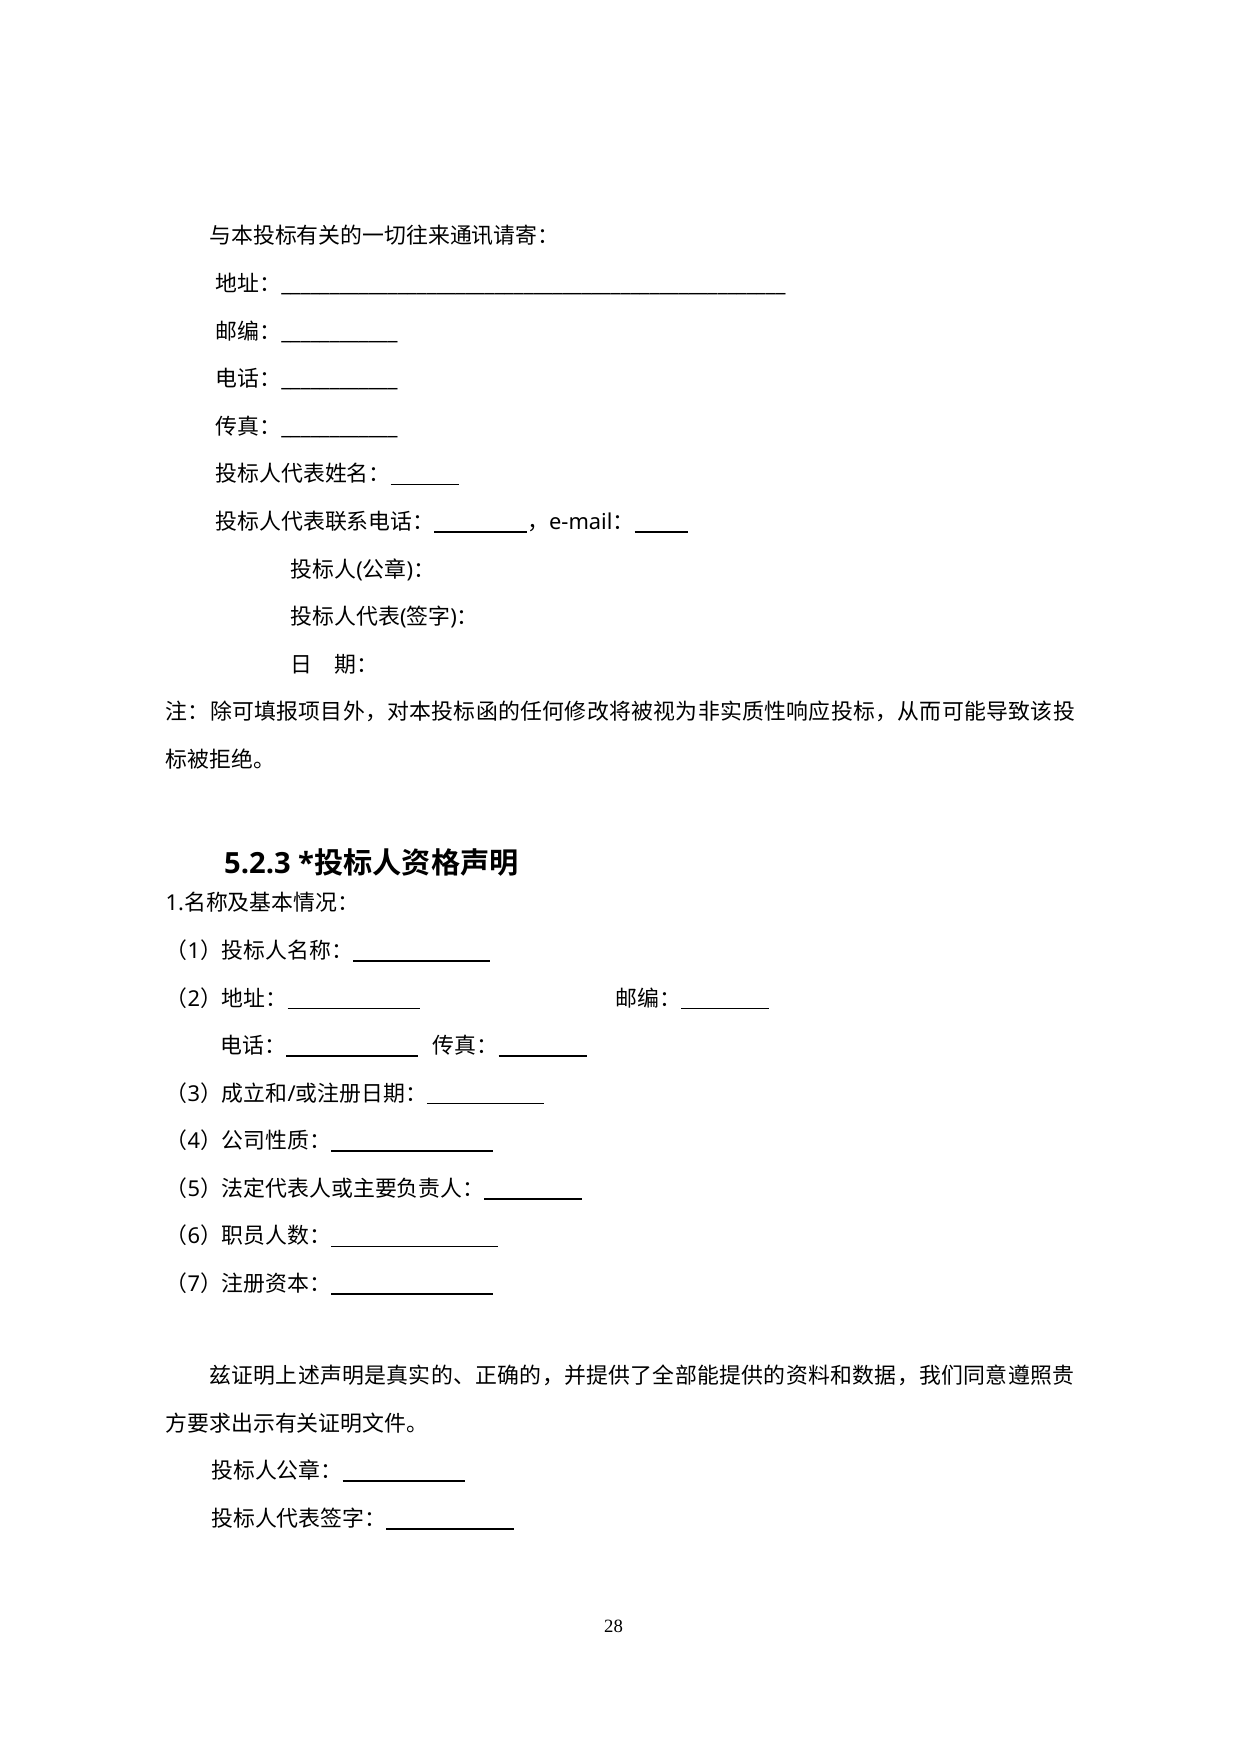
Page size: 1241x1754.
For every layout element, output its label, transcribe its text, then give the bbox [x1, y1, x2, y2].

text 与本投标有关的一切往来通讯请寄： [165, 218, 1075, 250]
text 投标人代表姓名： [165, 456, 1075, 488]
text （5）法定代表人或主要负责人： [165, 1171, 1075, 1203]
text 投标人代表(签字)： [165, 599, 1075, 631]
subtitle 5.2.3 *投标人资格声明 [165, 827, 1075, 885]
text 投标人公章： [165, 1453, 1075, 1485]
text 注：除可填报项目外，对本投标函的任何修改将被视为非实质性响应投标，从而可能导致该投标被拒绝。 [165, 694, 1075, 773]
text 投标人(公章)： [165, 552, 1075, 583]
text 电话：____________ [165, 361, 1075, 393]
text （7）注册资本： [165, 1266, 1075, 1298]
text 1.名称及基本情况： [165, 885, 1075, 917]
text （2）地址： 邮编： [165, 981, 1075, 1012]
text （1）投标人名称： [165, 933, 1075, 965]
text （4）公司性质： [165, 1123, 1075, 1155]
text 兹证明上述声明是真实的、正确的，并提供了全部能提供的资料和数据，我们同意遵照贵方要求出示有关证明文件。 [165, 1358, 1075, 1437]
text 日 期： [165, 647, 1075, 678]
text （3）成立和/或注册日期： [165, 1076, 1075, 1107]
text 电话： 传真： [165, 1028, 1075, 1060]
text 邮编：____________ [165, 314, 1075, 345]
text 投标人代表签字： [165, 1501, 1075, 1532]
text 地址：____________________________________________________ [165, 266, 1075, 298]
text （6）职员人数： [165, 1218, 1075, 1250]
text 投标人代表联系电话： ，e-mail： [165, 504, 1075, 536]
text 传真：____________ [165, 409, 1075, 441]
